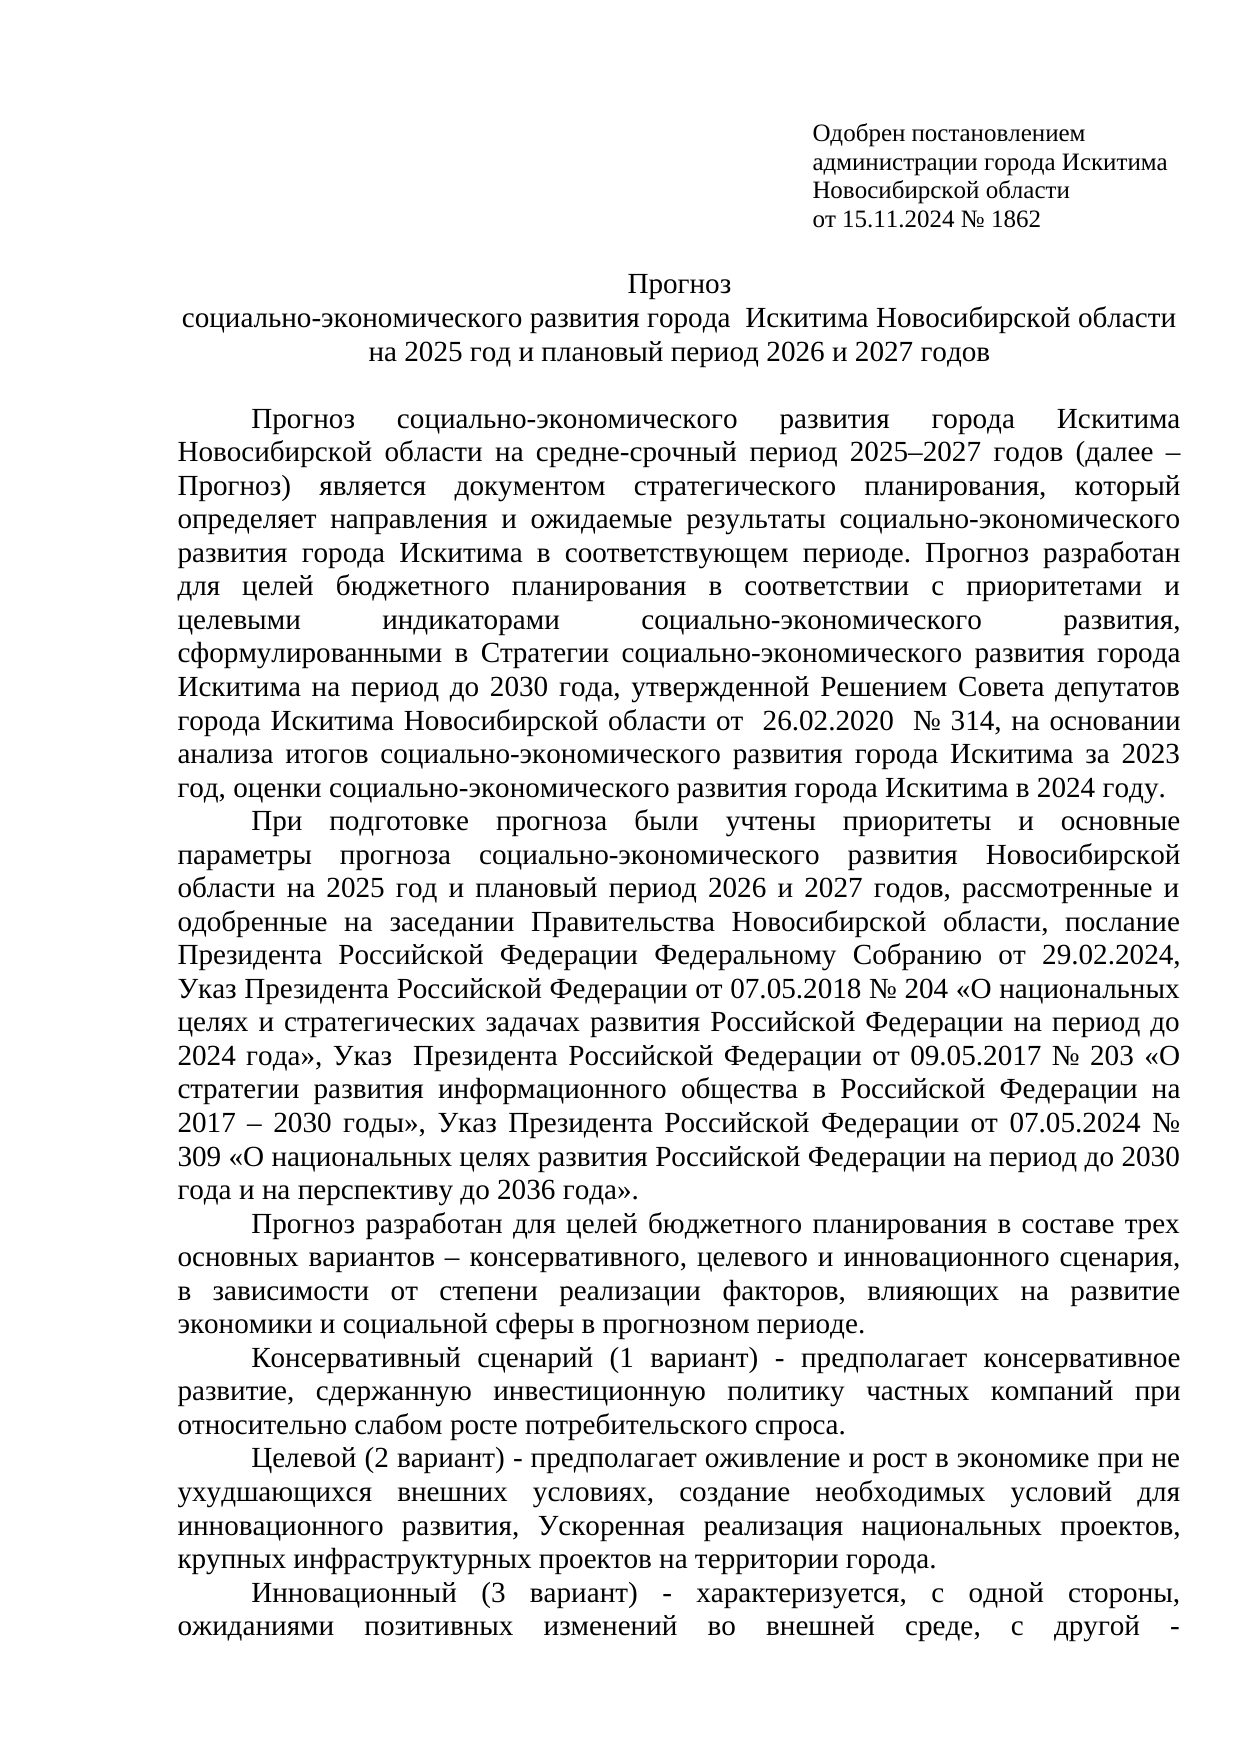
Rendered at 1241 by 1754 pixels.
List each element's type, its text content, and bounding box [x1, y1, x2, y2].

text При подготовке прогноза были учтены приоритеты и основные параметры прогноза социально-экономического развития Новосибирской области на 2025 год и плановый период 2026 и 2027 годов, рассмотренные и одобренные на заседании Правительства Новосибирской области, послание Президента Российской Федерации Федеральному Собранию от 29.02.2024, Указ Президента Российской Федерации от 07.05.2018 № 204 «О национальных целях и стратегических задачах развития Российской Федерации на период до 2024 года», Указ Президента Российской Федерации от 09.05.2017 № 203 «О стратегии развития информационного общества в Российской Федерации на 2017 – 2030 годы», Указ Президента Российской Федерации от 07.05.2024 № 309 «О национальных целях развития Российской Федерации на период до 2030 года и на перспективу до 2036 года». [177, 803, 1181, 1206]
text Целевой (2 вариант) - предполагает оживление и рост в экономике при не ухудшающихся внешних условиях, создание необходимых условий для инновационного развития, Ускоренная реализация национальных проектов, крупных инфраструктурных проектов на территории города. [177, 1441, 1181, 1575]
text социально-экономического развития города Искитима Новосибирской области на 2025 год и плановый период 2026 и 2027 годов [177, 300, 1181, 367]
text Одобрен постановлением [812, 118, 1181, 147]
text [177, 1575, 1181, 1642]
text Прогноз [177, 267, 1181, 300]
text администрации города Искитима [812, 147, 1181, 176]
text Прогноз разработан для целей бюджетного планирования в составе трех основных вариантов – консервативного, целевого и инновационного сценария, в зависимости от степени реализации факторов, влияющих на развитие экономики и социальной сферы в прогнозном периоде. [177, 1206, 1181, 1340]
text Консервативный сценарий (1 вариант) - предполагает консервативное развитие, сдержанную инвестиционную политику частных компаний при относительно слабом росте потребительского спроса. [177, 1340, 1181, 1441]
text Прогноз социально-экономического развития города Искитима Новосибирской области на средне-срочный период 2025–2027 годов (далее –Прогноз) является документом стратегического планирования, который определяет направления и ожидаемые результаты социально-экономического развития города Искитима в соответствующем периоде. Прогноз разработан для целей бюджетного планирования в соответствии с приоритетами и целевыми индикаторами социально-экономического развития, сформулированными в Стратегии социально-экономического развития города Искитима на период до 2030 года, утвержденной Решением Совета депутатов города Искитима Новосибирской области от 26.02.2020 № 314, на основании анализа итогов социально-экономического развития города Искитима за 2023 год, оценки социально-экономического развития города Искитима в 2024 году. [177, 401, 1181, 803]
text Новосибирской области [812, 176, 1181, 204]
text от 15.11.2024 № 1862 [812, 204, 1181, 233]
